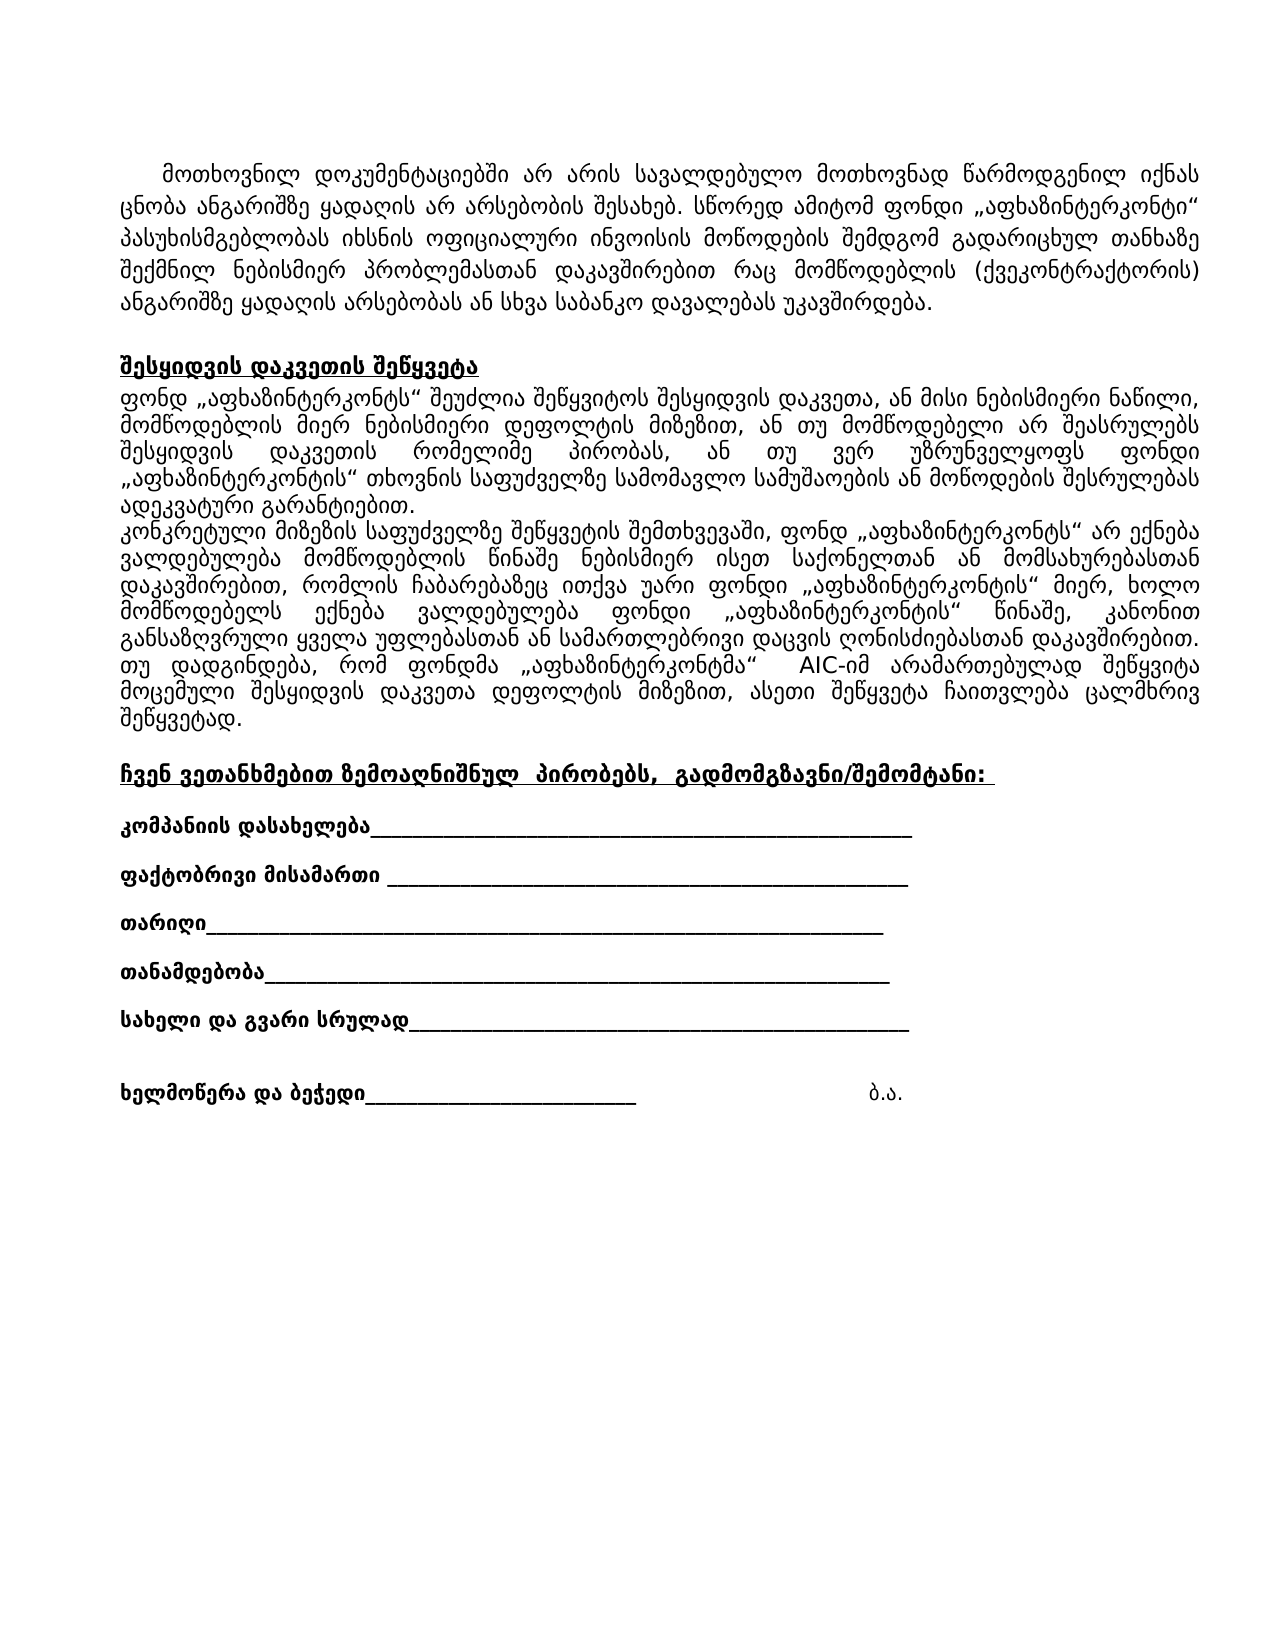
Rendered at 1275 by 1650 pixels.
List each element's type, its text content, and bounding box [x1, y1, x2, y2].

text შესყიდვის დაკვეთის შეწყვეტა [120, 353, 1201, 380]
text კომპანიის დასახელება____________________________________________________ [120, 814, 1201, 838]
text ფაქტობრივი მისამართი __________________________________________________ [120, 863, 1201, 887]
text თარიღი_________________________________________________________________ [120, 911, 1201, 936]
text მოთხოვნილ დოკუმენტაციებში არ არის სავალდებულო მოთხოვნად წარმოდგენილ იქნას ცნობა ანგარიშზე ყადაღის არ არსებობის შესახებ. სწორედ ამიტომ ფონდი „აფხაზინტერკონტი“ პასუხისმგებლობას იხსნის ოფიციალური ინვოისის მოწოდების შემდგომ გადარიცხულ თანხაზე შექმნილ ნებისმიერ პრობლემასთან დაკავშირებით რაც მომწოდებლის (ქვეკონტრაქტორის) ანგარიშზე ყადაღის არსებობას ან სხვა საბანკო დავალებას უკავშირდება. [120, 161, 1201, 316]
text ხელმოწერა და ბეჭედი__________________________ ბ.ა. [120, 1081, 1201, 1106]
text სახელი და გვარი სრულად________________________________________________ [120, 1008, 1201, 1033]
text თანამდებობა____________________________________________________________ [120, 960, 1201, 984]
text ფონდ „აფხაზინტერკონტს“ შეუძლია შეწყვიტოს შესყიდვის დაკვეთა, ან მისი ნებისმიერი ნაწილი, მომწოდებლის მიერ ნებისმიერი დეფოლტის მიზეზით, ან თუ მომწოდებელი არ შეასრულებს შესყიდვის დაკვეთის რომელიმე პირობას, ან თუ ვერ უზრუნველყოფს ფონდი „აფხაზინტერკონტის“ თხოვნის საფუძველზე სამომავლო სამუშაოების ან მოწოდების შესრულებას ადეკვატური გარანტიებით. [120, 385, 1201, 518]
text ჩვენ ვეთანხმებით ზემოაღნიშნულ პირობებს, გადმომგზავნი/შემომტანი: [120, 761, 1201, 788]
text კონკრეტული მიზეზის საფუძველზე შეწყვეტის შემთხვევაში, ფონდ „აფხაზინტერკონტს“ არ ექნება ვალდებულება მომწოდებლის წინაშე ნებისმიერ ისეთ საქონელთან ან მომსახურებასთან დაკავშირებით, რომლის ჩაბარებაზეც ითქვა უარი ფონდი „აფხაზინტერკონტის“ მიერ, ხოლო მომწოდებელს ექნება ვალდებულება ფონდი „აფხაზინტერკონტის“ წინაშე, კანონით განსაზღვრული ყველა უფლებასთან ან სამართლებრივი დაცვის ღონისძიებასთან დაკავშირებით. თუ დადგინდება, რომ ფონდმა „აფხაზინტერკონტმა“ AIC-იმ არამართებულად შეწყვიტა მოცემული შესყიდვის დაკვეთა დეფოლტის მიზეზით, ასეთი შეწყვეტა ჩაითვლება ცალმხრივ შეწყვეტად. [120, 518, 1201, 732]
